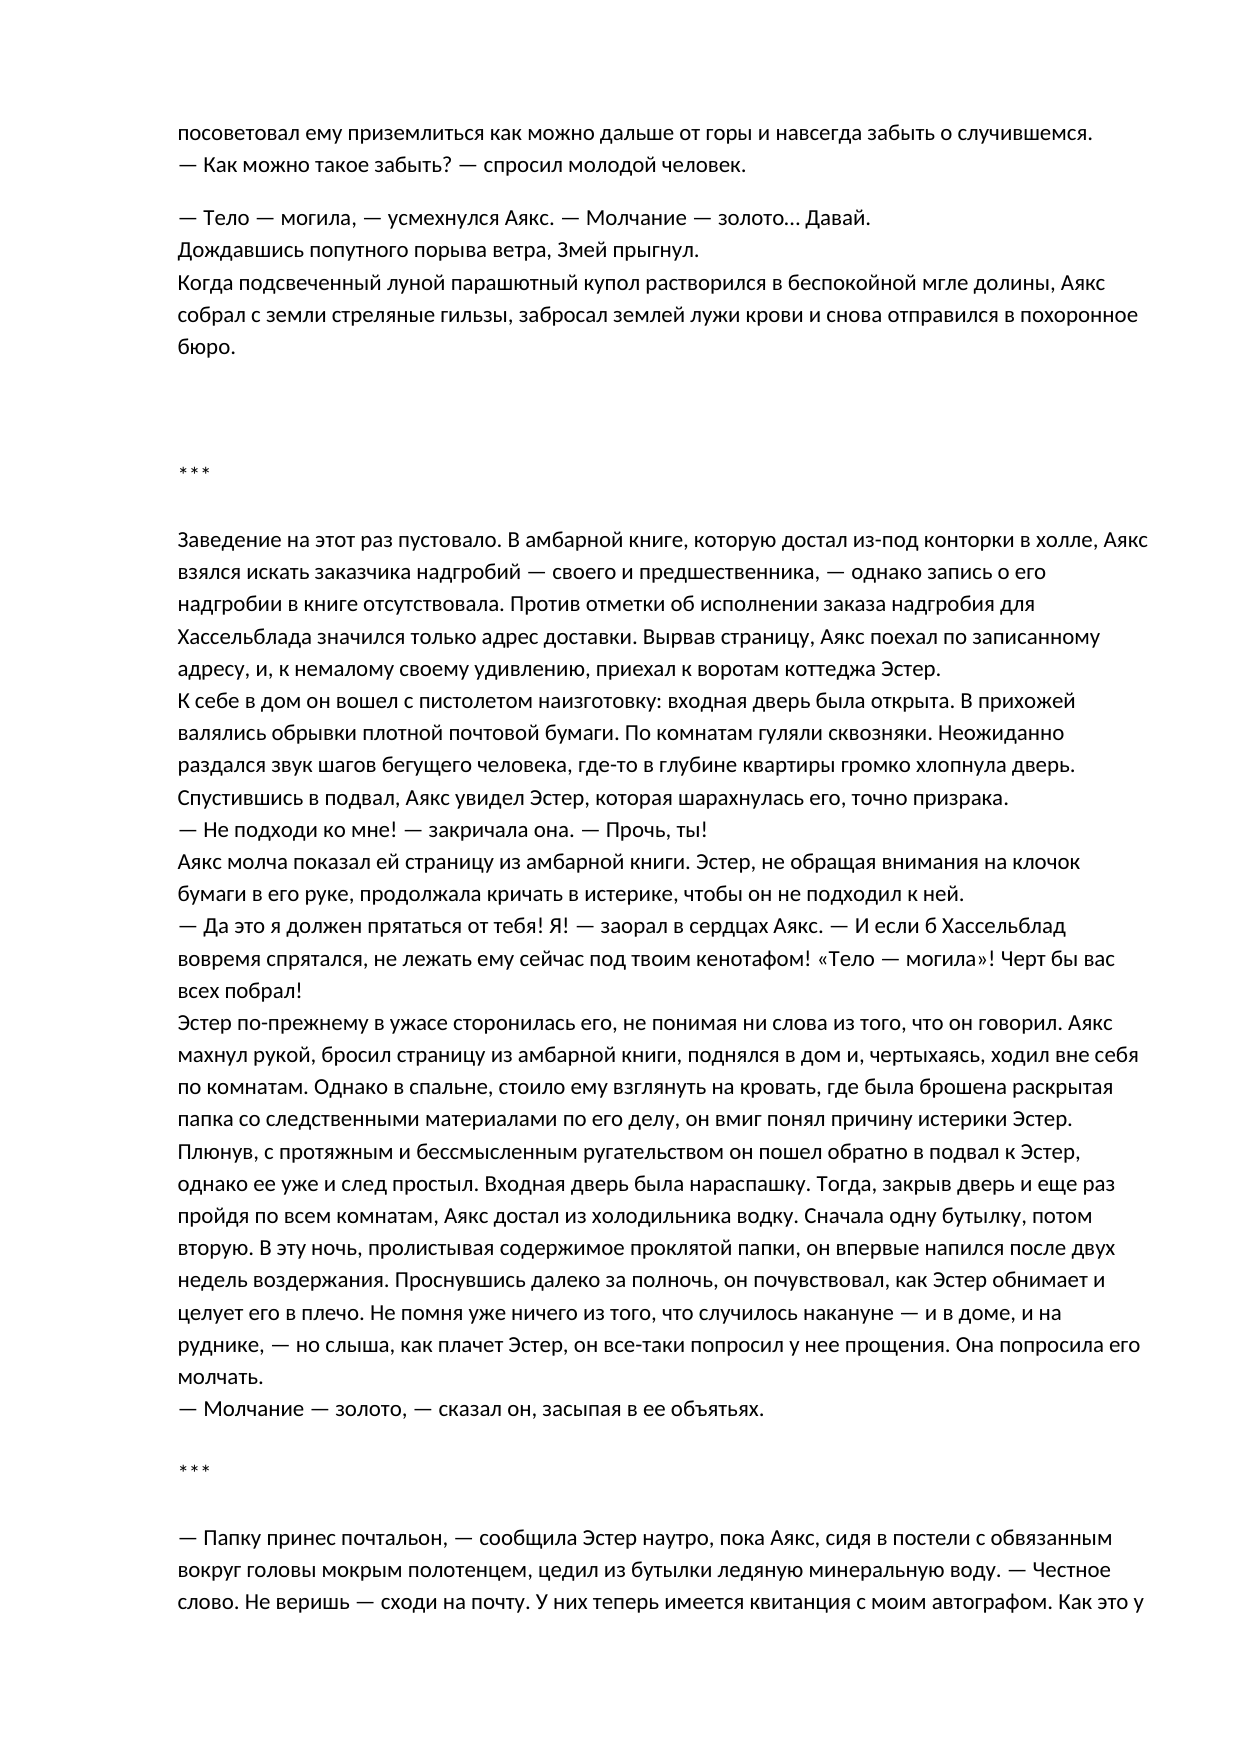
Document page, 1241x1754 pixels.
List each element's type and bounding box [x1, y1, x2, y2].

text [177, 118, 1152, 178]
text [177, 203, 1152, 1615]
